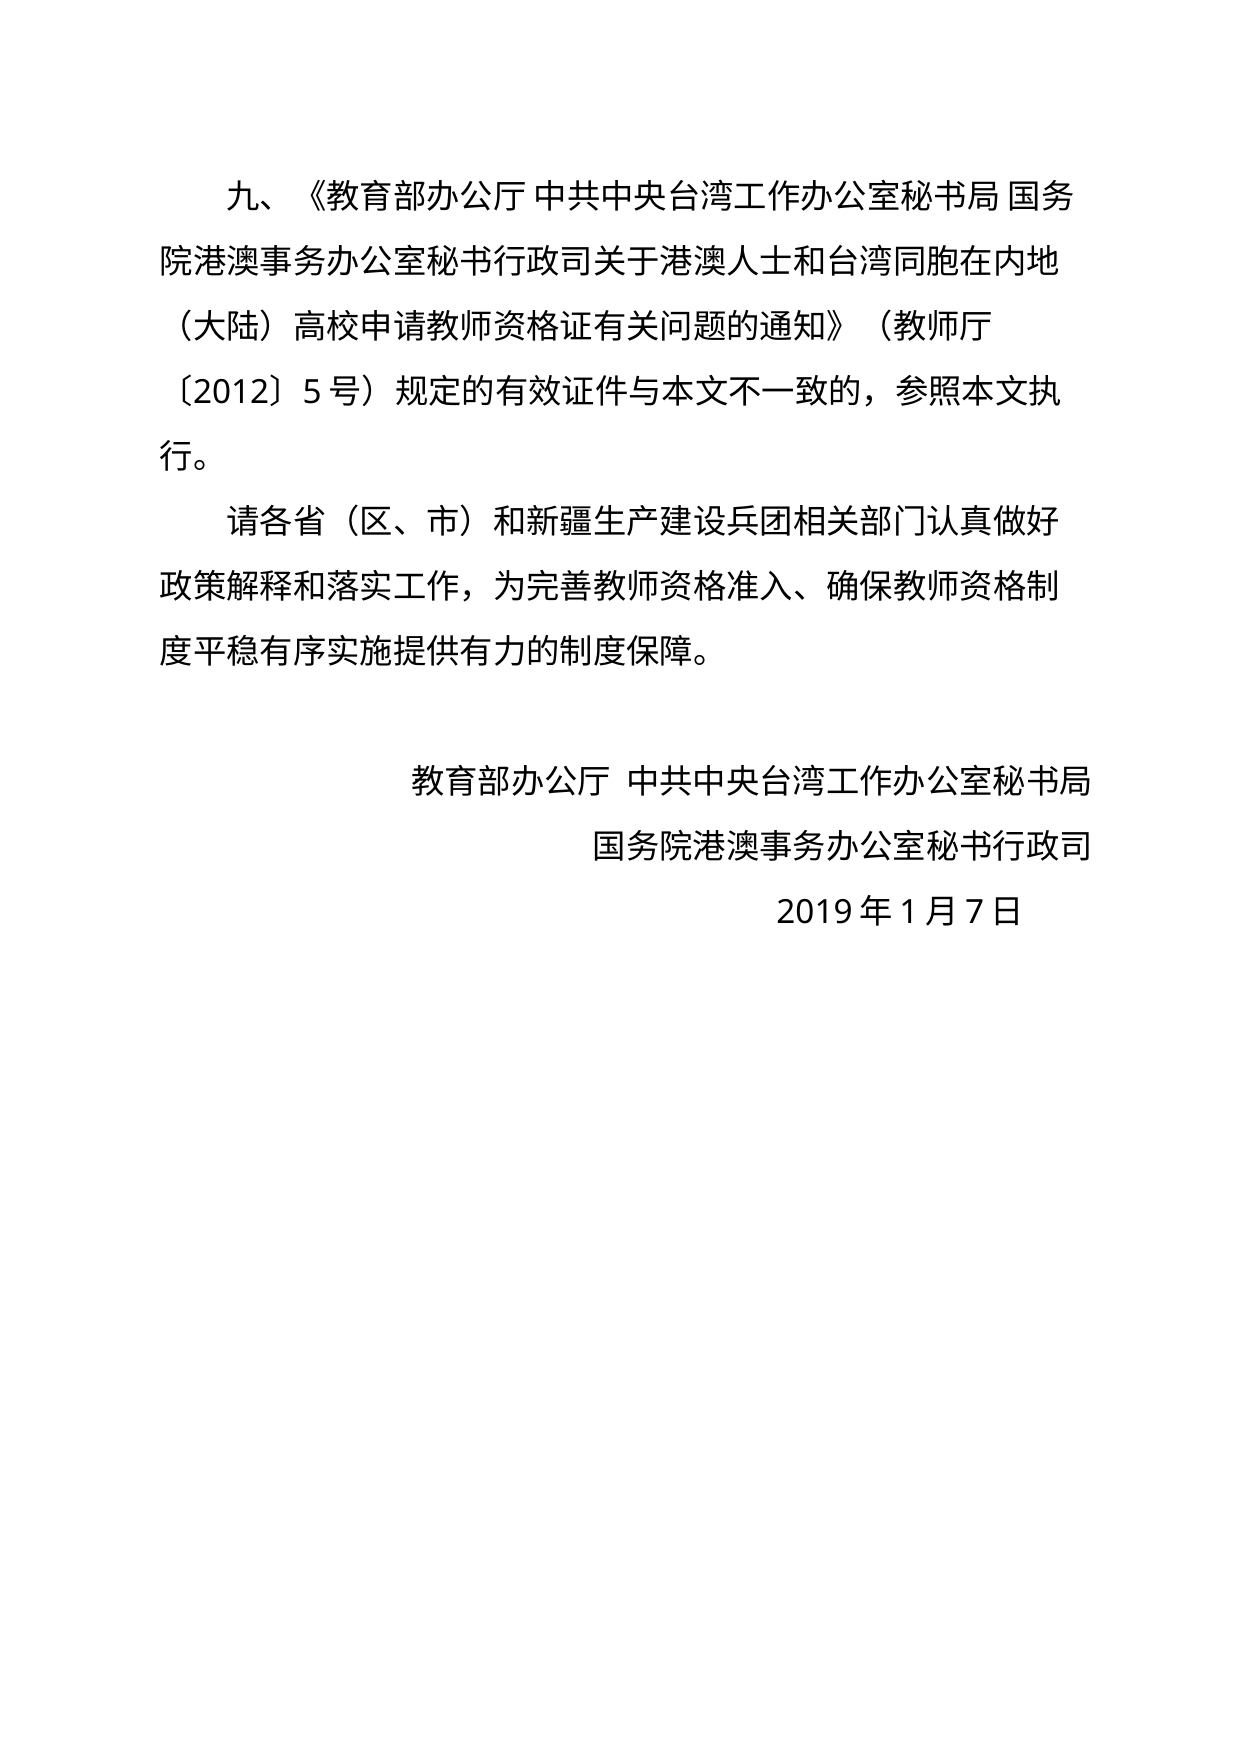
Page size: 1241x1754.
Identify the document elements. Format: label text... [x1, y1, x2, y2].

text 教育部办公厅 中共中央台湾工作办公室秘书局 [159, 747, 1092, 812]
text 九、《教育部办公厅 中共中央台湾工作办公室秘书局 国务院港澳事务办公室秘书行政司关于港澳人士和台湾同胞在内地（大陆）高校申请教师资格证有关问题的通知》（教师厅〔2012〕5号）规定的有效证件与本文不一致的，参照本文执行。 [159, 162, 1092, 487]
text 请各省（区、市）和新疆生产建设兵团相关部门认真做好政策解释和落实工作，为完善教师资格准入、确保教师资格制度平稳有序实施提供有力的制度保障。 [159, 487, 1092, 682]
text 2019年1月7日 [159, 877, 1092, 942]
text 国务院港澳事务办公室秘书行政司 [159, 812, 1092, 877]
